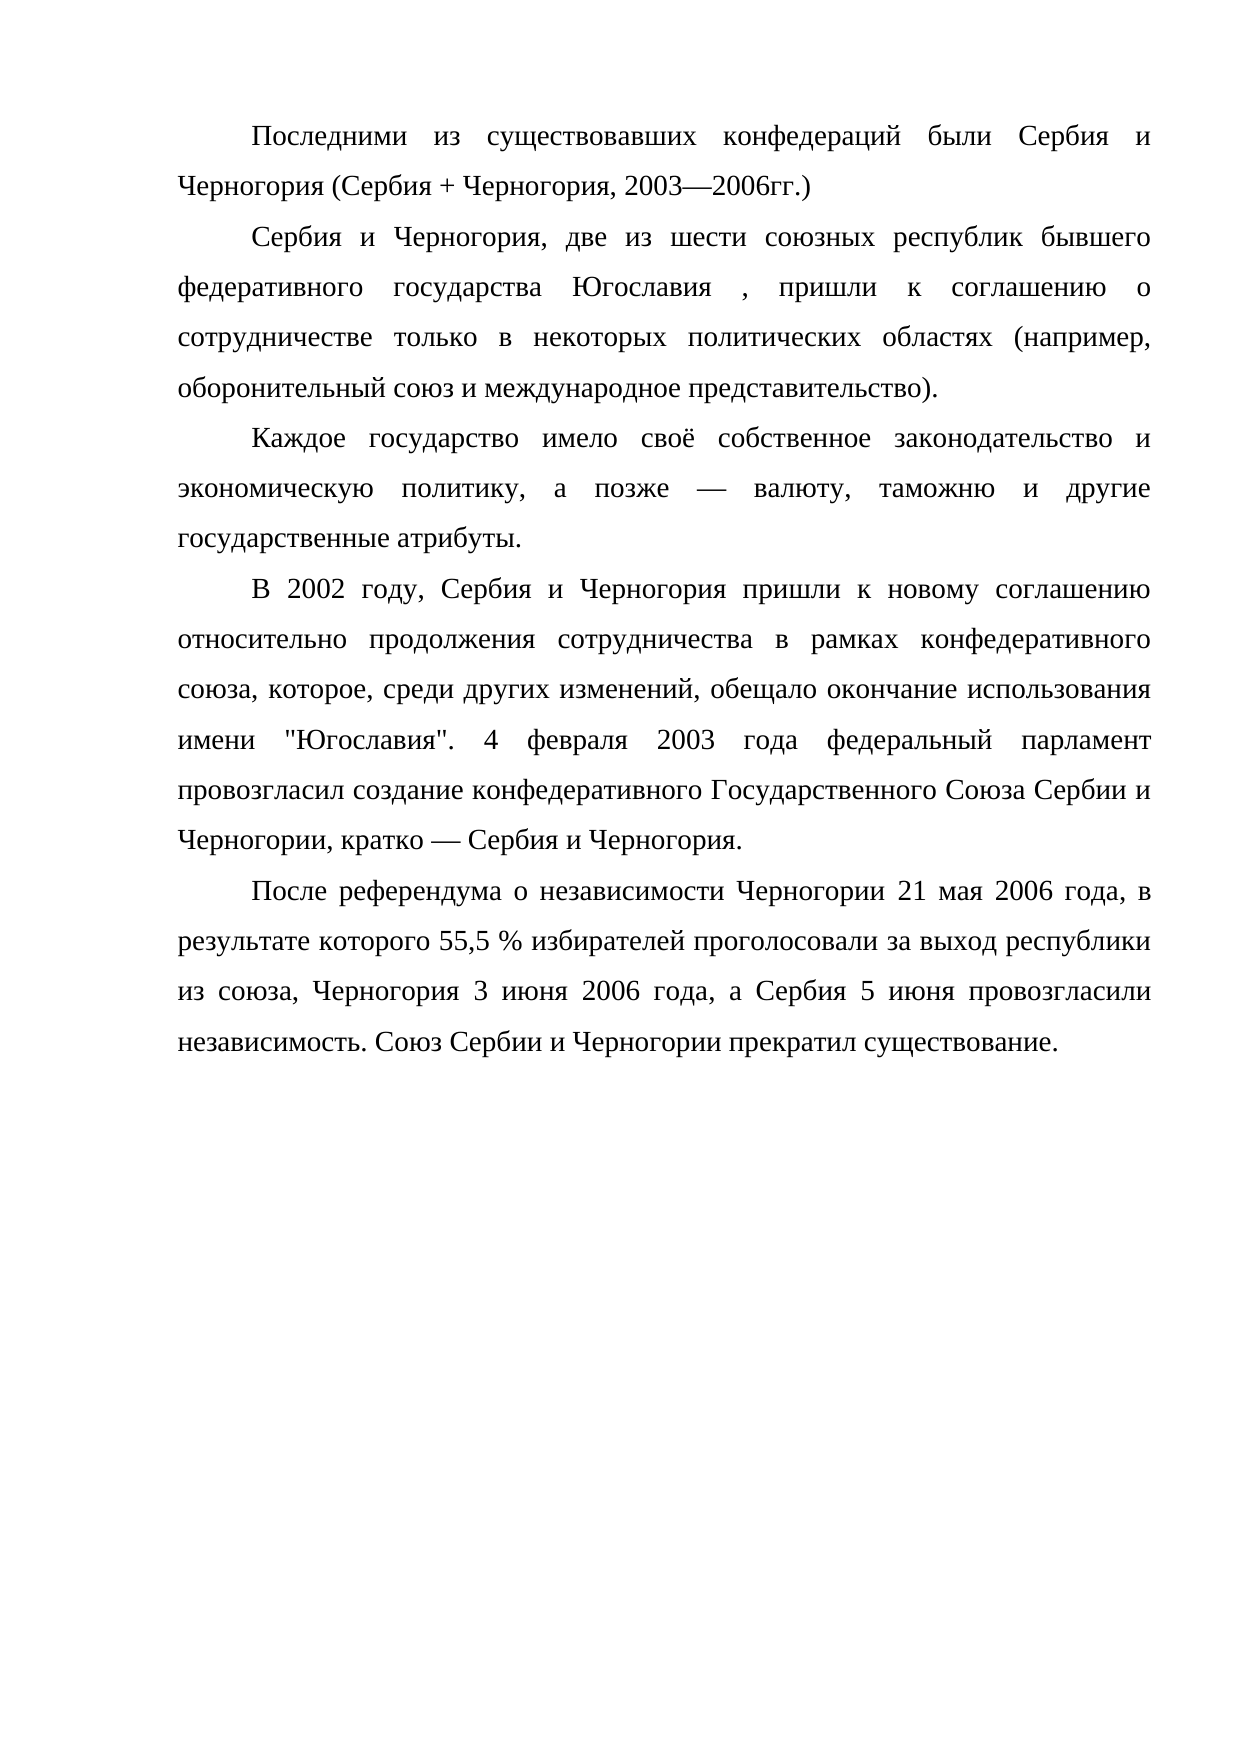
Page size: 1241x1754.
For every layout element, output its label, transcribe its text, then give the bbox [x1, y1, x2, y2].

text Последними из существовавших конфедераций были Сербия и Черногория (Сербия + Черногория, 2003—2006гг.) [177, 118, 1152, 202]
text Сербия и Черногория, две из шести союзных республик бывшего федеративного государства Югославия , пришли к соглашению о сотрудничестве только в некоторых политических областях (например, оборонительный союз и международное представительство). [177, 219, 1152, 403]
text В 2002 году, Сербия и Черногория пришли к новому соглашению относительно продолжения сотрудничества в рамках конфедеративного союза, которое, среди других изменений, обещало окончание использования имени "Югославия". 4 февраля 2003 года федеральный парламент провозгласил создание конфедеративного Государственного Союза Сербии и Черногории, кратко — Сербия и Черногория. [177, 571, 1152, 856]
text После референдума о независимости Черногории 21 мая 2006 года, в результате которого 55,5 % избирателей проголосовали за выход республики из союза, Черногория 3 июня 2006 года, а Сербия 5 июня провозгласили независимость. Союз Сербии и Черногории прекратил существование. [177, 873, 1152, 1057]
text Каждое государство имело своё собственное законодательство и экономическую политику, а позже — валюту, таможню и другие государственные атрибуты. [177, 420, 1152, 554]
